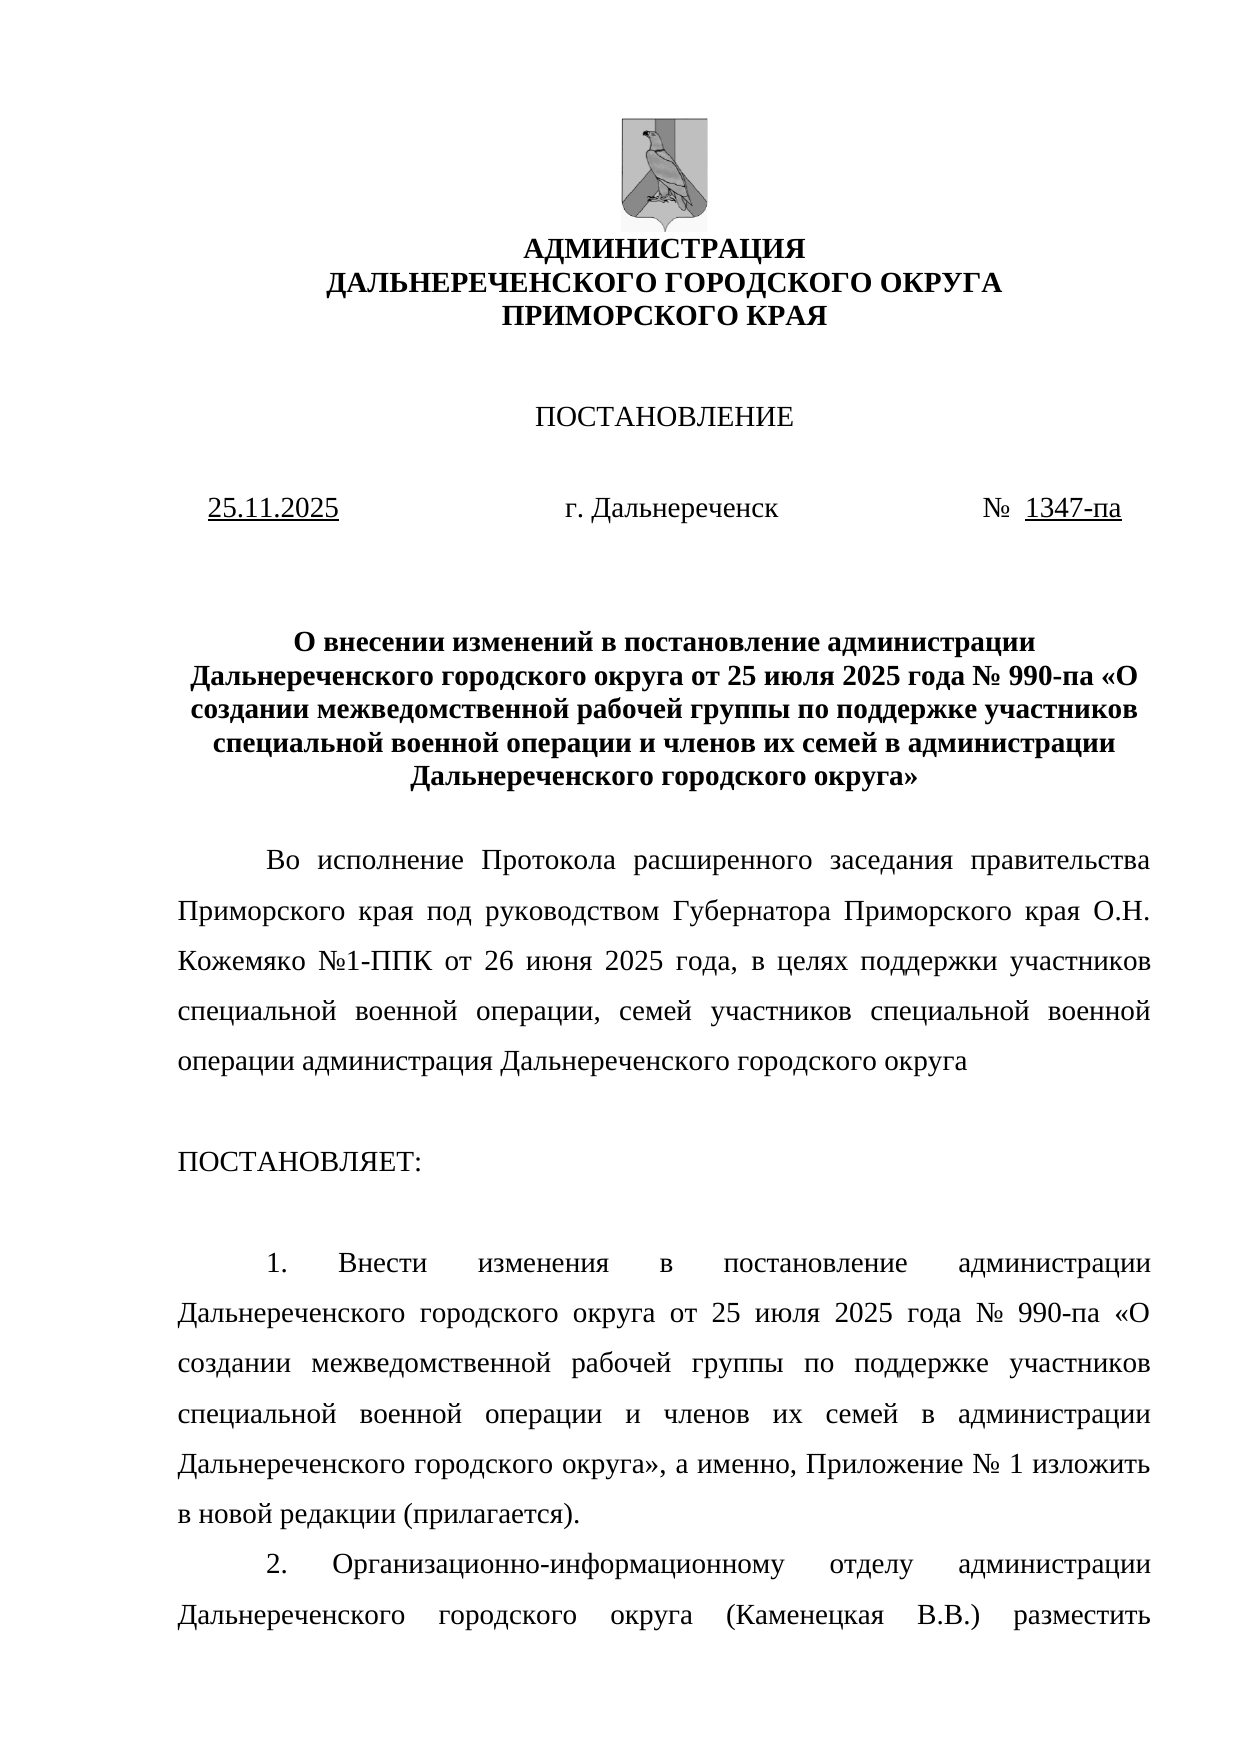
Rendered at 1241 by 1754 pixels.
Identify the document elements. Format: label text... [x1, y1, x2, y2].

text ПОСТАНОВЛЕНИЕ [177, 399, 1152, 433]
text АДМИНИСТРАЦИЯ [177, 231, 1152, 265]
text Во исполнение Протокола расширенного заседания правительства Приморского края под руководством Губернатора Приморского края О.Н. Кожемяко №1-ППК от 26 июня 2025 года, в целях поддержки участников специальной военной операции, семей участников специальной военной операции администрация Дальнереченского городского округа [177, 842, 1152, 1077]
text 25.11.2025 г. Дальнереченск № 1347-па [177, 490, 1152, 524]
picture [621, 118, 708, 232]
text О внесении изменений в постановление администрации Дальнереченского городского округа от 25 июля 2025 года № 990-па «О создании межведомственной рабочей группы по поддержке участников специальной военной операции и членов их семей в администрации Дальнереченского городского округа» [177, 624, 1152, 792]
text ПОСТАНОВЛЯЕТ: [177, 1144, 1152, 1178]
text 1. Внести изменения в постановление администрации Дальнереченского городского округа от 25 июля 2025 года № 990-па «О создании межведомственной рабочей группы по поддержке участников специальной военной операции и членов их семей в администрации Дальнереченского городского округа», а именно, Приложение № 1 изложить в новой редакции (прилагается). [177, 1245, 1152, 1530]
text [177, 1547, 1152, 1631]
text ПРИМОРСКОГО КРАЯ [177, 298, 1152, 332]
text ДАЛЬНЕРЕЧЕНСКОГО ГОРОДСКОГО ОКРУГА [177, 265, 1152, 298]
